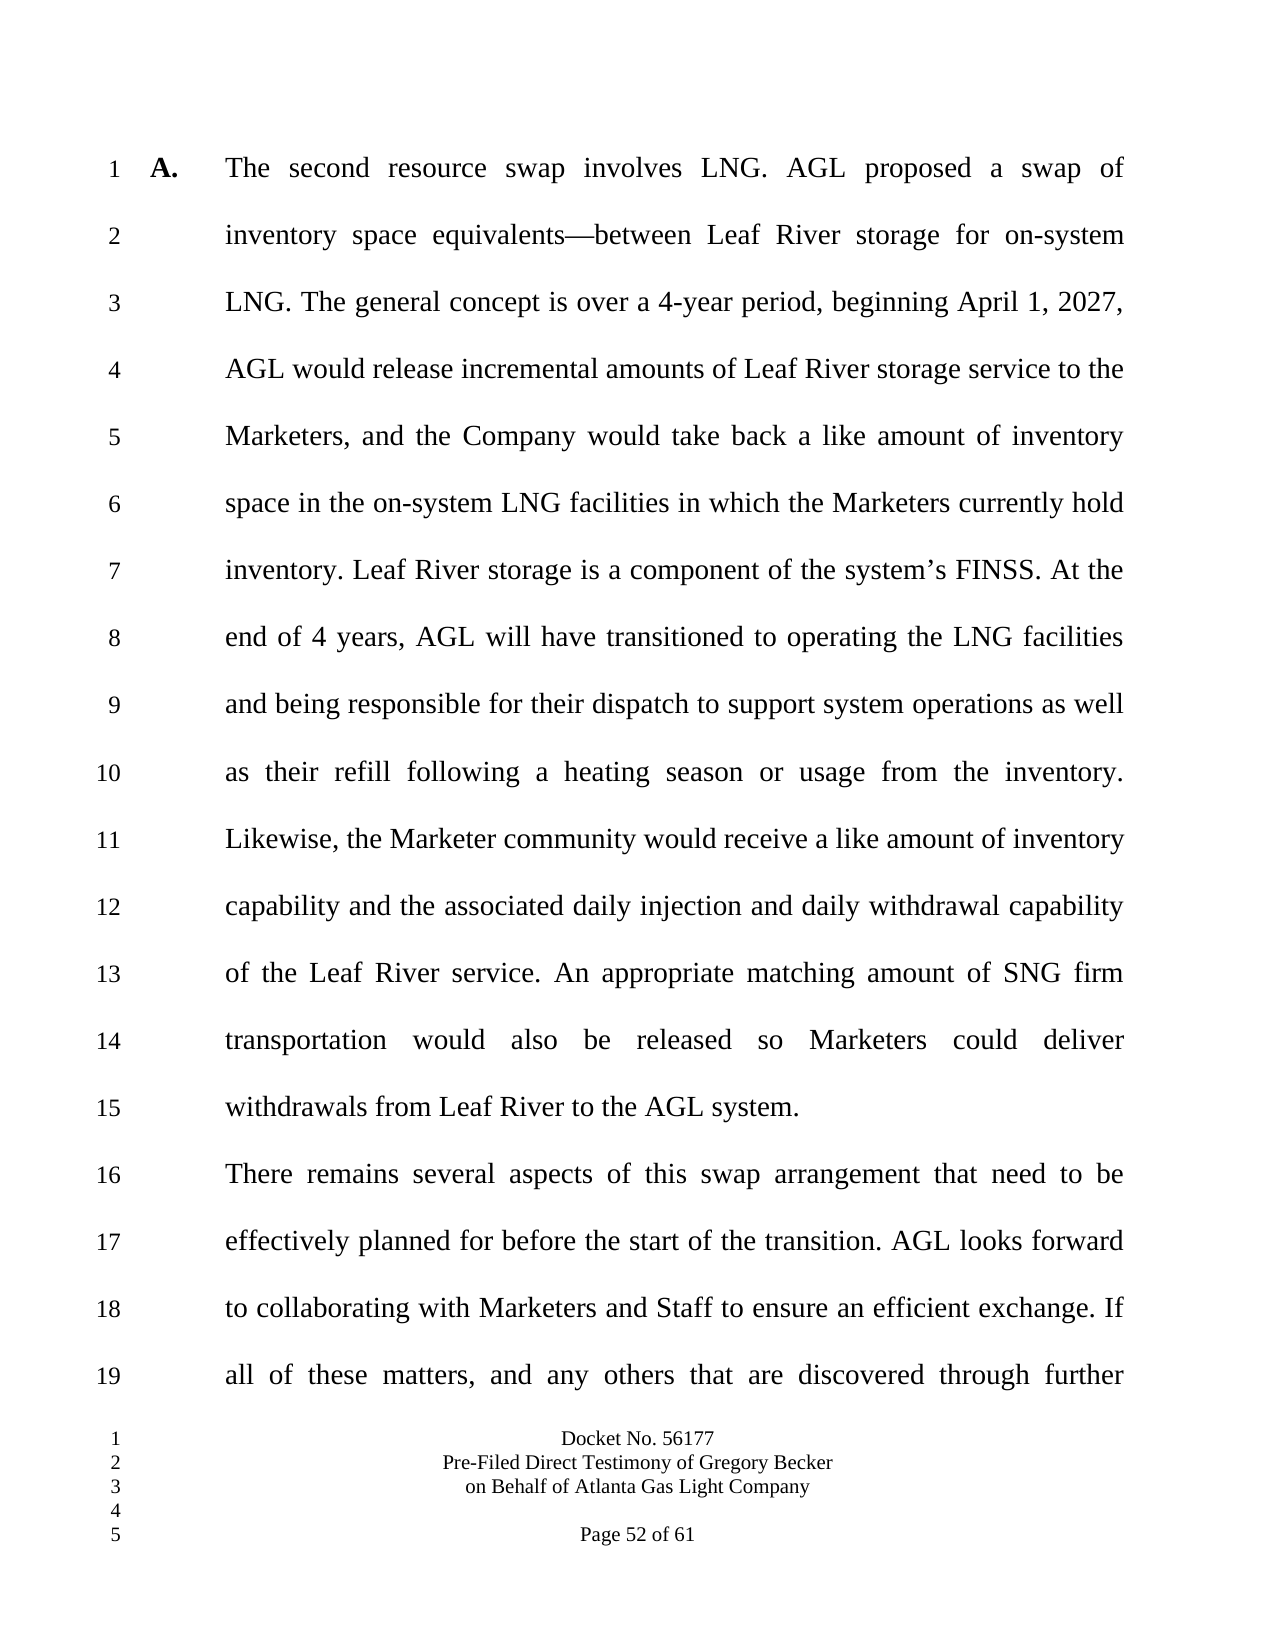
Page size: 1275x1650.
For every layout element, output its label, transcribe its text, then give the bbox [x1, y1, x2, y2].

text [225, 1156, 1125, 1391]
text A. The second resource swap involves LNG. AGL proposed a swap of inventory space equivalents—between Leaf River storage for on-system LNG. The general concept is over a 4-year period, beginning April 1, 2027, AGL would release incremental amounts of Leaf River storage service to the Marketers, and the Company would take back a like amount of inventory space in the on-system LNG facilities in which the Marketers currently hold inventory. Leaf River storage is a component of the system’s FINSS. At the end of 4 years, AGL will have transitioned to operating the LNG facilities and being responsible for their dispatch to support system operations as well as their refill following a heating season or usage from the inventory. Likewise, the Marketer community would receive a like amount of inventory capability and the associated daily injection and daily withdrawal capability of the Leaf River service. An appropriate matching amount of SNG firm transportation would also be released so Marketers could deliver withdrawals from Leaf River to the AGL system. [150, 150, 1125, 1123]
